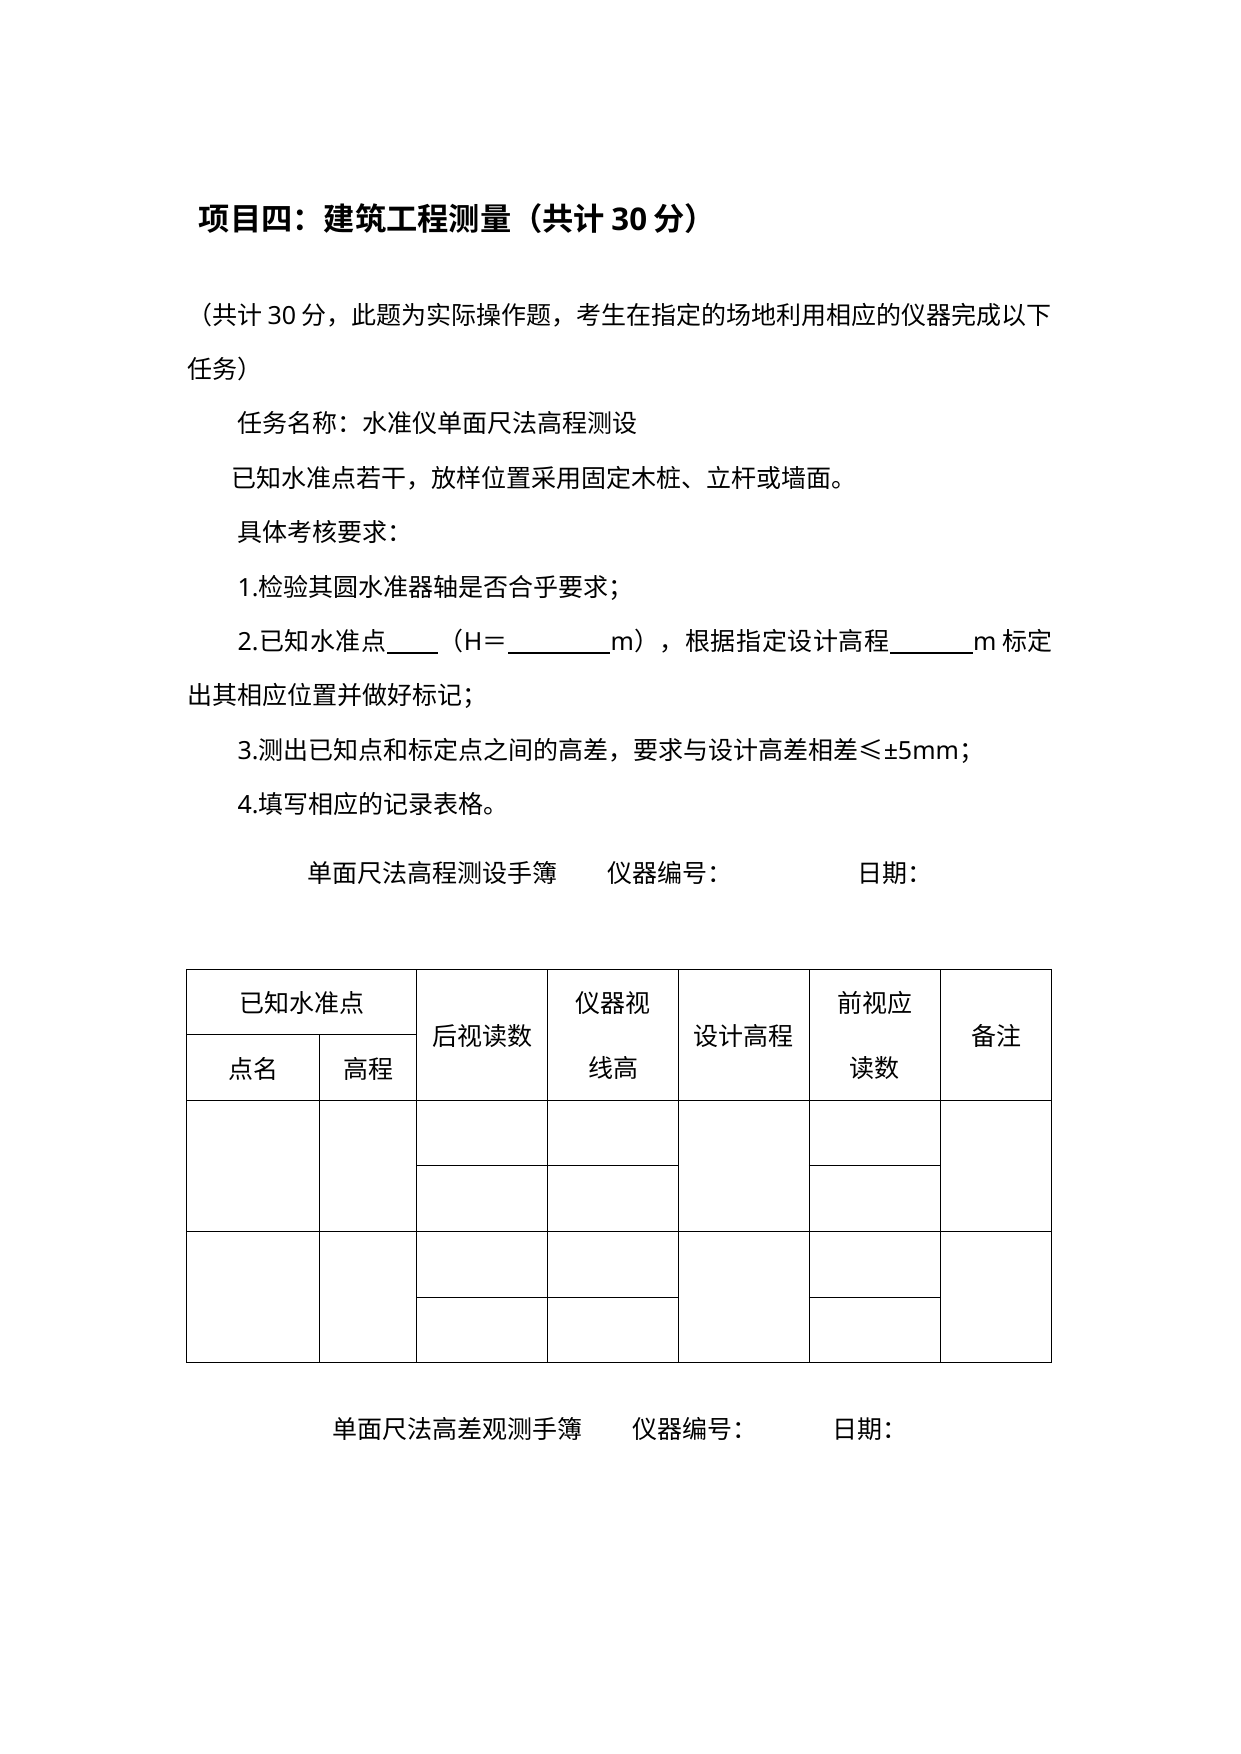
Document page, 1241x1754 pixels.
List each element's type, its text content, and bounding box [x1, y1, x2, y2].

text 1.检验其圆水准器轴是否合乎要求； [187, 567, 1053, 603]
table_cell 高程 [320, 1035, 416, 1100]
table_header 备注 [941, 970, 1051, 1100]
text 3.测出已知点和标定点之间的高差，要求与设计高差相差≤±5mm； [187, 730, 1053, 766]
text 单面尺法高差观测手簿 仪器编号： 日期： [187, 1395, 1053, 1460]
table_cell [320, 1101, 416, 1231]
table_cell [679, 1101, 809, 1231]
text 项目四：建筑工程测量（共计30分） [199, 194, 1053, 240]
table_cell [810, 1232, 940, 1296]
table_cell [417, 1298, 547, 1362]
table_cell [548, 1232, 678, 1296]
table_cell [417, 1101, 547, 1165]
table_cell [417, 1232, 547, 1296]
table_cell [941, 1101, 1051, 1231]
table_cell [548, 1166, 678, 1231]
table_cell [187, 1101, 319, 1231]
table_header 已知水准点 [187, 970, 416, 1034]
table_header 仪器视 线高 [548, 970, 678, 1100]
text 已知水准点若干，放样位置采用固定木桩、立杆或墙面。 [187, 458, 1053, 494]
text 4.填写相应的记录表格。 [187, 784, 1053, 821]
table_header 后视读数 [417, 970, 547, 1100]
table_cell [679, 1232, 809, 1362]
table_cell [810, 1101, 940, 1165]
table_cell 点名 [187, 1035, 319, 1100]
text （共计30分，此题为实际操作题，考生在指定的场地利用相应的仪器完成以下任务） [187, 295, 1053, 386]
table_cell [187, 1232, 319, 1362]
text 具体考核要求： [187, 513, 1053, 549]
text 任务名称：水准仪单面尺法高程测设 [187, 404, 1053, 440]
table_cell [548, 1298, 678, 1362]
table_cell [941, 1232, 1051, 1362]
table_cell [548, 1101, 678, 1165]
text 2.已知水准点 （H＝ m），根据指定设计高程 m标定出其相应位置并做好标记； [187, 621, 1053, 712]
table_cell [810, 1166, 940, 1231]
table_cell [320, 1232, 416, 1362]
table_header 设计高程 [679, 970, 809, 1100]
table_cell [810, 1298, 940, 1362]
table_header 前视应 读数 [810, 970, 940, 1100]
table_cell [417, 1166, 547, 1231]
text 单面尺法高程测设手簿 仪器编号： 日期： [187, 839, 1053, 904]
